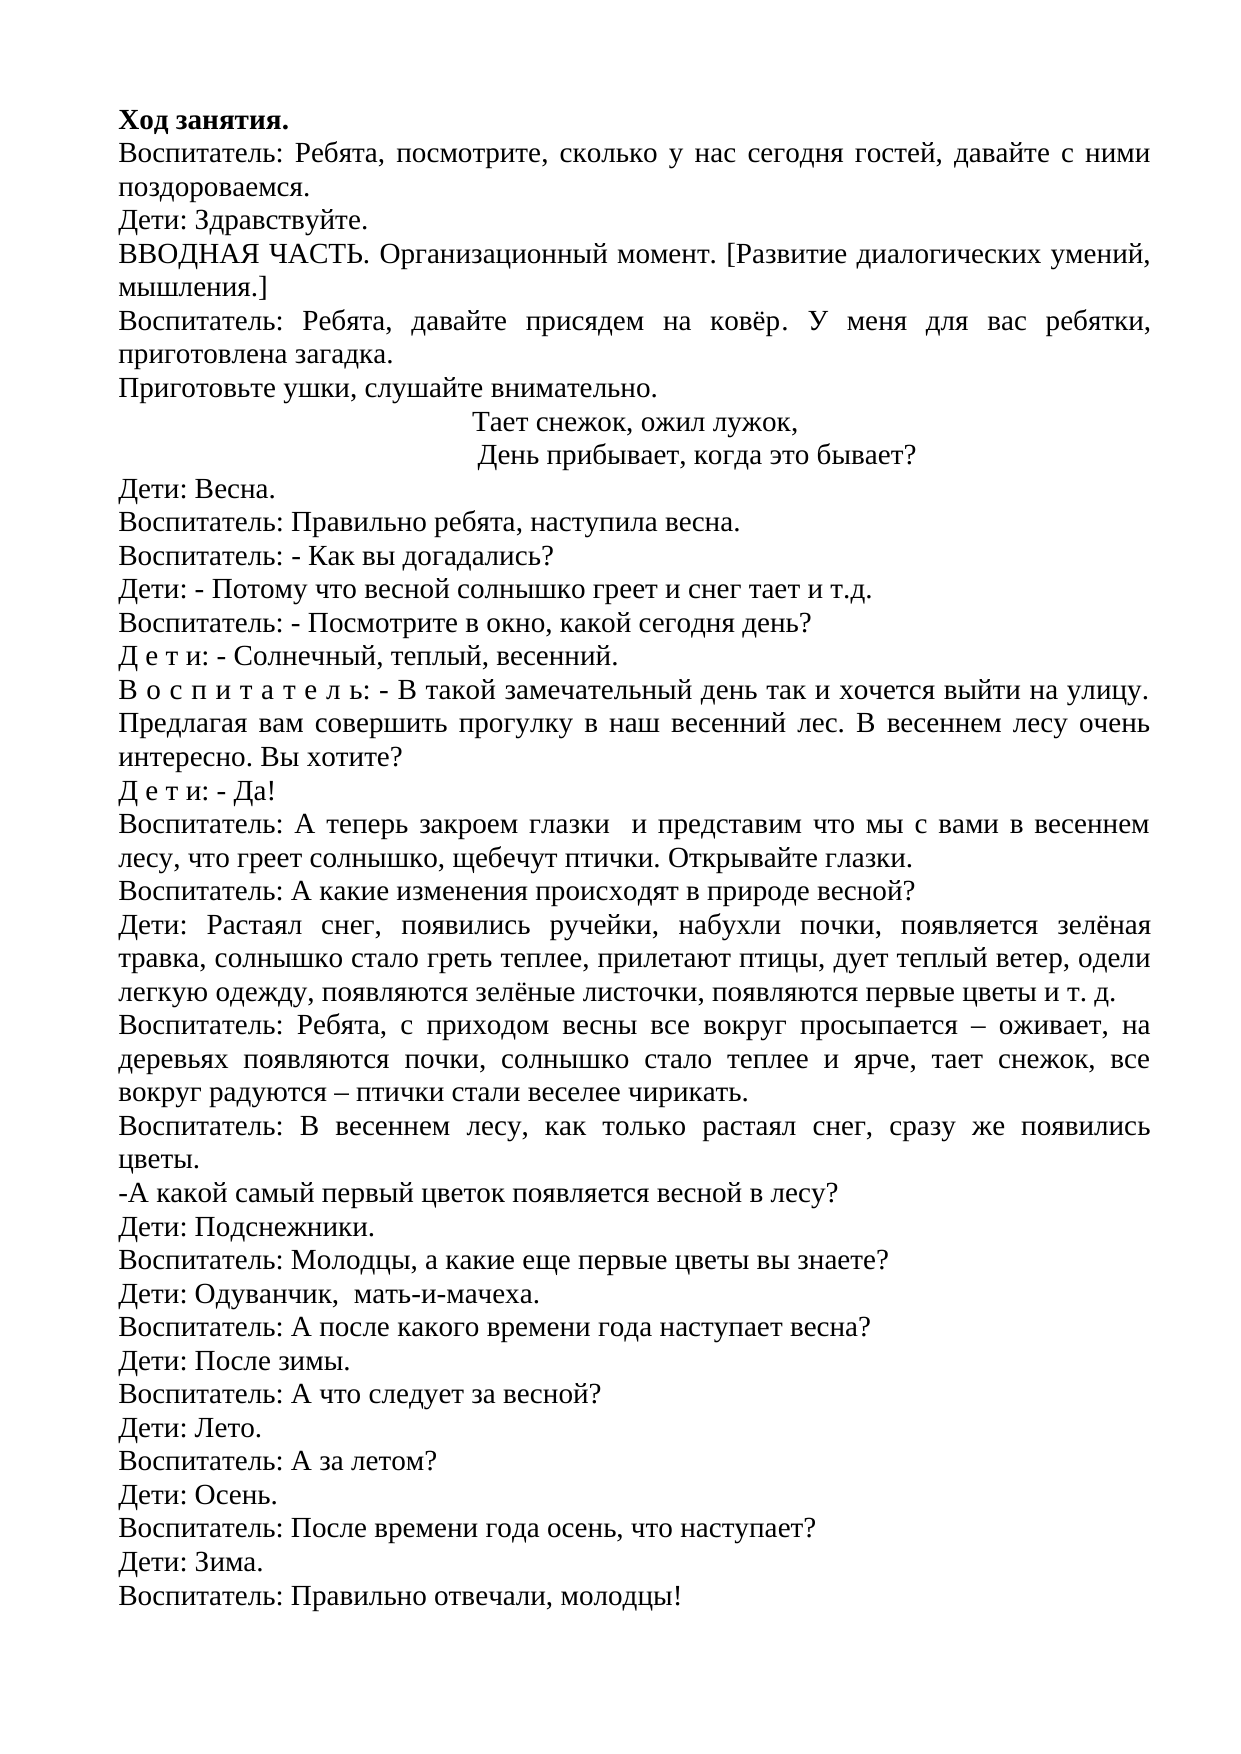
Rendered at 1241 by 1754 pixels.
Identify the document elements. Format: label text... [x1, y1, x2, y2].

text Воспитатель: - Посмотрите в окно, какой сегодня день? [118, 605, 1152, 638]
text Дети: Лето. [118, 1410, 1152, 1443]
text В о с п и т а т е л ь: - В такой замечательный день так и хочется выйти на улицу. Предлагая вам совершить прогулку в наш весенний лес. В весеннем лесу очень интересно. Вы хотите? [118, 672, 1152, 773]
text Дети: - Потому что весной солнышко греет и снег тает и т.д. [118, 571, 1152, 605]
text Ход занятия. [118, 102, 1152, 135]
text Д е т и: - Да! [118, 773, 1152, 806]
text Воспитатель: - Как вы догадались? [118, 538, 1152, 571]
text Воспитатель: А что следует за весной? [118, 1376, 1152, 1410]
text Воспитатель: Молодцы, а какие еще первые цветы вы знаете? [118, 1242, 1152, 1276]
text Дети: Подснежники. [118, 1209, 1152, 1242]
text Воспитатель: Ребята, посмотрите, сколько у нас сегодня гостей, давайте с ними поздороваемся. [118, 135, 1152, 202]
text День прибывает, когда это бывает? [118, 437, 1152, 471]
text Приготовьте ушки, слушайте внимательно. [118, 370, 1152, 404]
text Дети: Осень. [118, 1477, 1152, 1511]
text Дети: После зимы. [118, 1343, 1152, 1376]
text Дети: Весна. [118, 471, 1152, 504]
text Тает снежок, ожил лужок, [118, 404, 1152, 437]
text Д е т и: - Солнечный, теплый, весенний. [118, 638, 1152, 672]
text Дети: Растаял снег, появились ручейки, набухли почки, появляется зелёная травка, солнышко стало греть теплее, прилетают птицы, дует теплый ветер, одели легкую одежду, появляются зелёные листочки, появляются первые цветы и т. д. [118, 907, 1152, 1007]
text Дети: Зима. [118, 1544, 1152, 1578]
text Воспитатель: Ребята, с приходом весны все вокруг просыпается – оживает, на деревьях появляются почки, солнышко стало теплее и ярче, тает снежок, все вокруг радуются – птички стали веселее чирикать. [118, 1007, 1152, 1108]
text Воспитатель: А какие изменения происходят в природе весной? [118, 873, 1152, 907]
text Воспитатель: Ребята, давайте присядем на ковёр. У меня для вас ребятки, приготовлена загадка. [118, 303, 1152, 370]
text Воспитатель: Правильно отвечали, молодцы! [118, 1578, 1152, 1611]
text Воспитатель: После времени года осень, что наступает? [118, 1511, 1152, 1544]
text -А какой самый первый цветок появляется весной в лесу? [118, 1175, 1152, 1209]
text Воспитатель: А после какого времени года наступает весна? [118, 1309, 1152, 1343]
text Дети: Здравствуйте. [118, 202, 1152, 236]
text Дети: Одуванчик, мать-и-мачеха. [118, 1276, 1152, 1309]
text ВВОДНАЯ ЧАСТЬ. Организационный момент. [Развитие диалогических умений, мышления.] [118, 236, 1152, 303]
text Воспитатель: Правильно ребята, наступила весна. [118, 504, 1152, 538]
text Воспитатель: А теперь закроем глазки и представим что мы с вами в весеннем лесу, что греет солнышко, щебечут птички. Открывайте глазки. [118, 806, 1152, 873]
text Воспитатель: А за летом? [118, 1443, 1152, 1477]
text Воспитатель: В весеннем лесу, как только растаял снег, сразу же появились цветы. [118, 1108, 1152, 1175]
